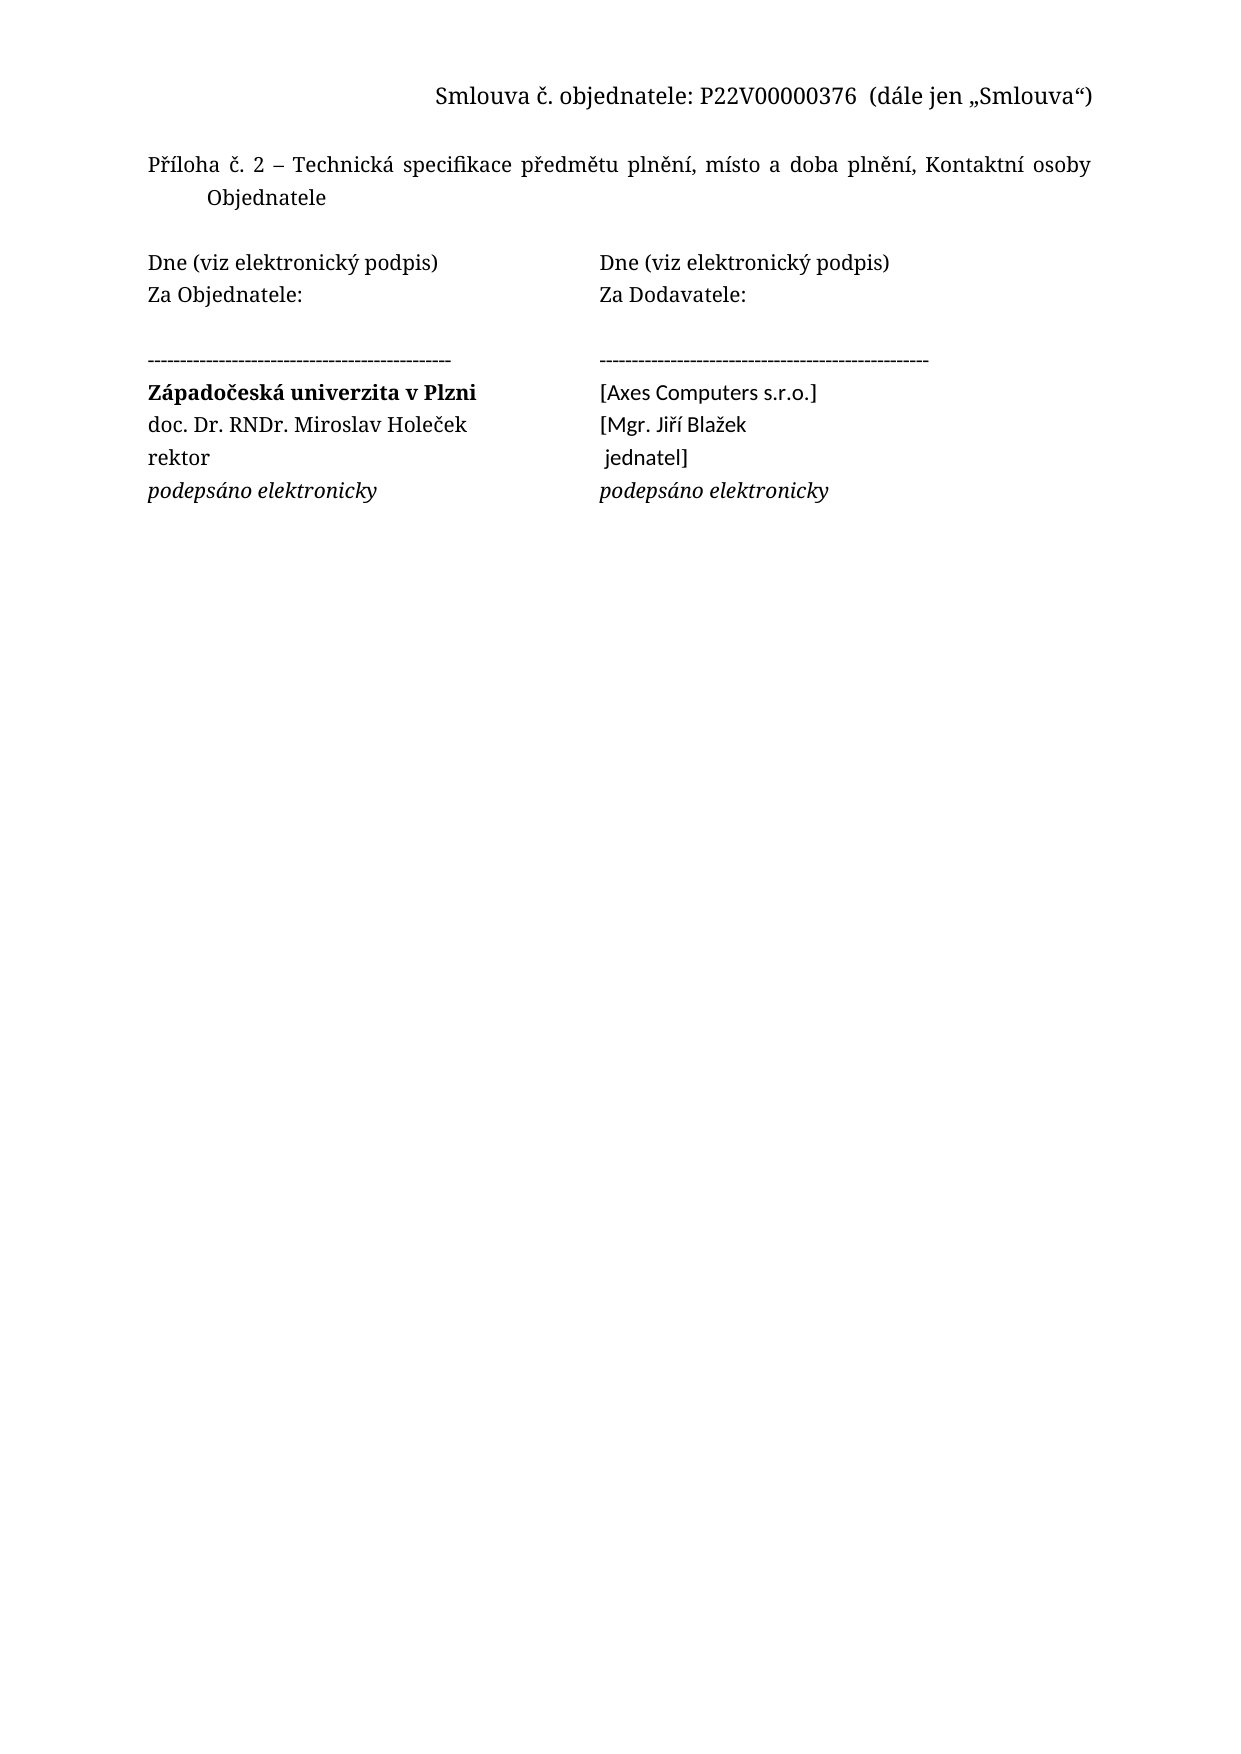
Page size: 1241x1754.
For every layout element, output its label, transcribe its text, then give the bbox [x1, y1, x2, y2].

table_header Dne (viz elektronický podpis) Za Objednatele: ----------------------------------------------- Západočeská univerzita v Plzni doc. Dr. RNDr. Miroslav Holeček rektor podepsáno elektronicky [136, 248, 588, 508]
table_header Dne (viz elektronický podpis) Za Dodavatele: --------------------------------------------------- [Axes Computers s.r.o.] [Mgr. Jiří Blažek jednatel] podepsáno elektronicky [588, 248, 1040, 508]
text Příloha č. 2 – Technická specifikace předmětu plnění, místo a doba plnění, Kontaktní osoby Objednatele [148, 150, 1093, 211]
